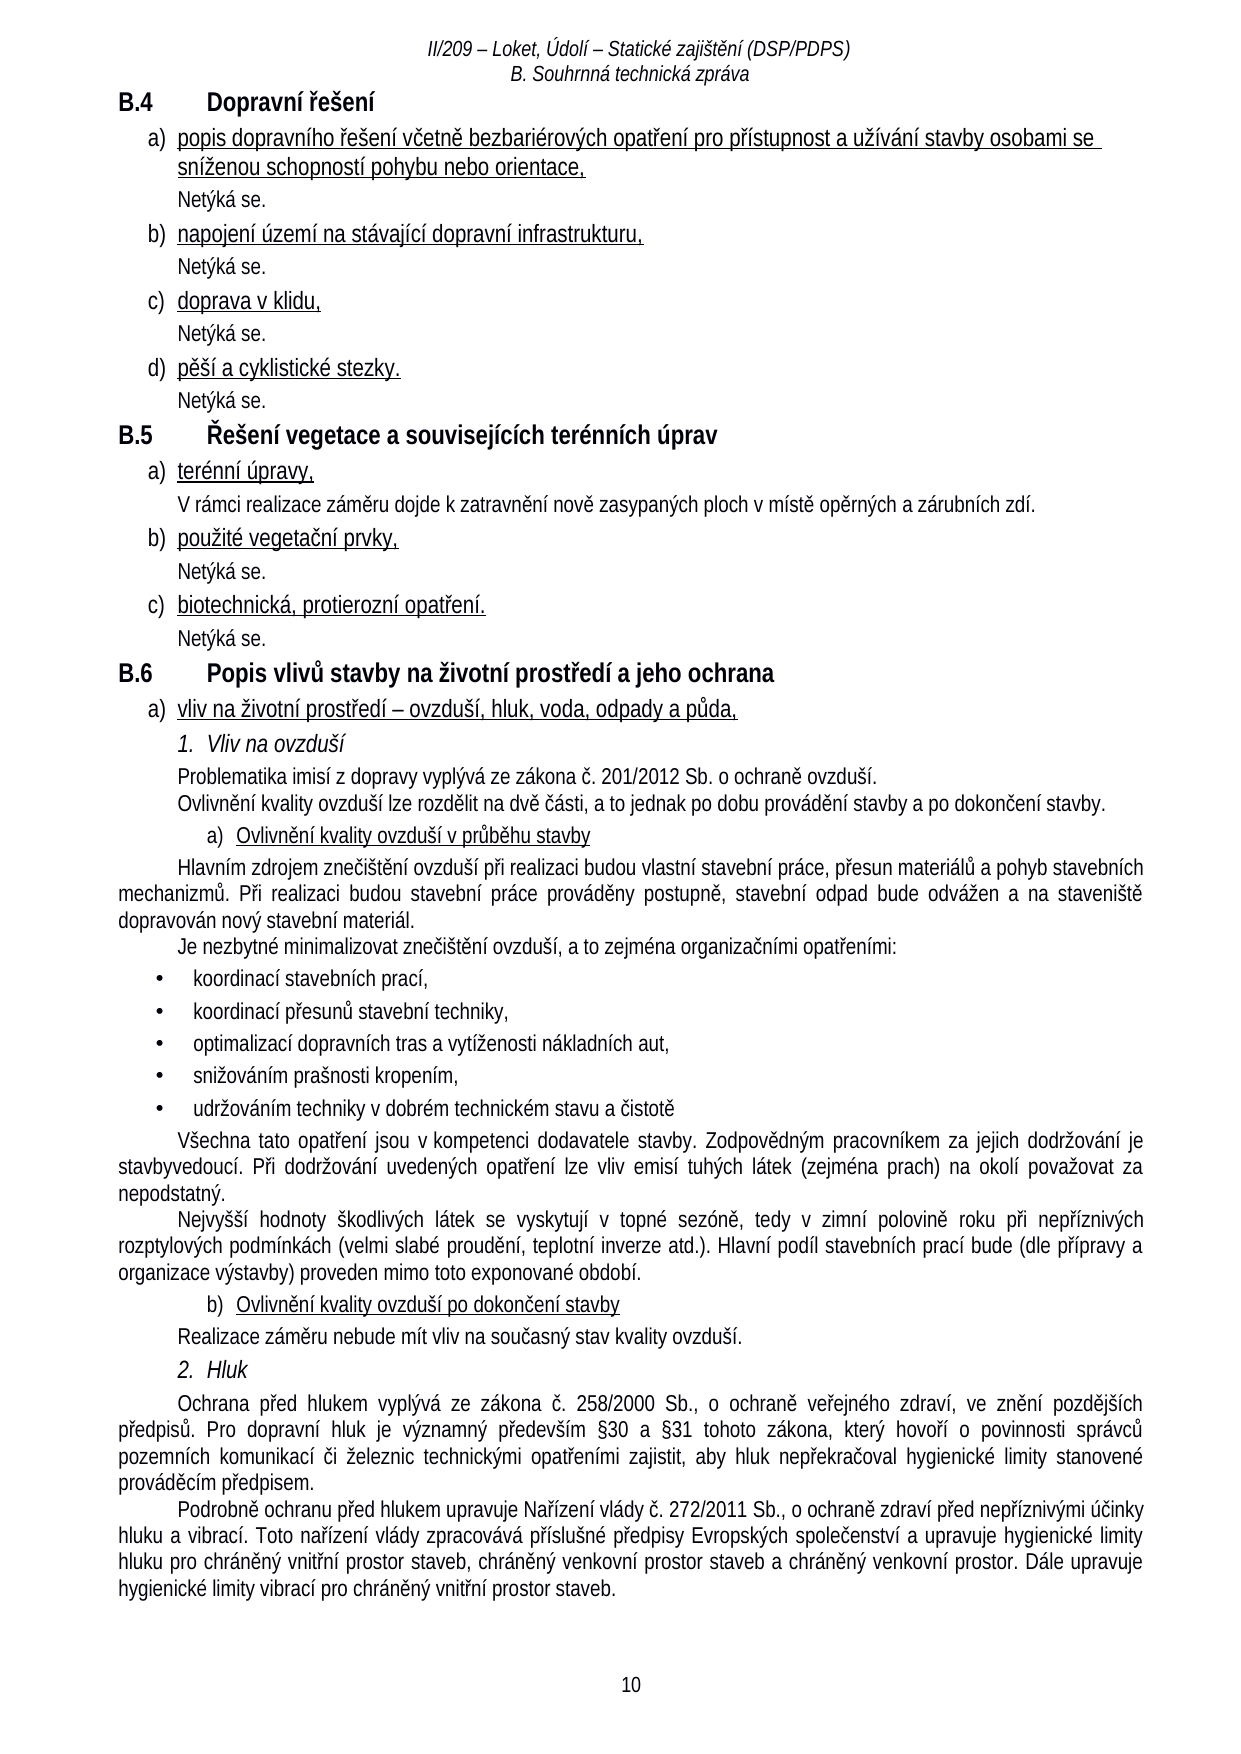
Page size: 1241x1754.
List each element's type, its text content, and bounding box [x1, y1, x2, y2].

list optimalizací dopravních tras a vytíženosti nákladních aut, [156, 1030, 1144, 1056]
list koordinací stavebních prací, [156, 965, 1144, 992]
text Netýká se. [118, 186, 1144, 213]
list Dopravní řešení [118, 86, 1144, 117]
text Nejvyšší hodnoty škodlivých látek se vyskytují v topné sezóně, tedy v zimní polovině roku při nepříznivých rozptylových podmínkách (velmi slabé proudění, teplotní inverze atd.). Hlavní podíl stavebních prací bude (dle přípravy a organizace výstavby) proveden mimo toto exponované období. [118, 1206, 1144, 1285]
list Vliv na ovzduší [177, 728, 1144, 757]
list pěší a cyklistické stezky. [148, 352, 1144, 381]
text Netýká se. [118, 558, 1144, 584]
text Netýká se. [118, 387, 1144, 413]
list Řešení vegetace a souvisejících terénních úprav [118, 419, 1144, 450]
text Hlavním zdrojem znečištění ovzduší při realizaci budou vlastní stavební práce, přesun materiálů a pohyb stavebních mechanizmů. Při realizaci budou stavební práce prováděny postupně, stavební odpad bude odvážen a na staveniště dopravován nový stavební materiál. [118, 854, 1144, 933]
list terénní úpravy, [148, 456, 1144, 485]
text Ochrana před hlukem vyplývá ze zákona č. 258/2000 Sb., o ochraně veřejného zdraví, ve znění pozdějších předpisů. Pro dopravní hluk je významný především §30 a §31 tohoto zákona, který hovoří o povinnosti správců pozemních komunikací či železnic technickými opatřeními zajistit, aby hluk nepřekračoval hygienické limity stanovené prováděcím předpisem. [118, 1390, 1144, 1496]
list udržováním techniky v dobrém technickém stavu a čistotě [156, 1094, 1144, 1121]
list snižováním prašnosti kropením, [156, 1062, 1144, 1089]
text Netýká se. [118, 625, 1144, 651]
list koordinací přesunů stavební techniky, [156, 998, 1144, 1024]
text Je nezbytné minimalizovat znečištění ovzduší, a to zejména organizačními opatřeními: [118, 933, 1144, 959]
text Problematika imisí z dopravy vyplývá ze zákona č. 201/2012 Sb. o ochraně ovzduší. [118, 763, 1144, 789]
text V rámci realizace záměru dojde k zatravnění nově zasypaných ploch v místě opěrných a zárubních zdí. [118, 491, 1144, 517]
list biotechnická, protierozní opatření. [148, 590, 1144, 619]
text Netýká se. [118, 320, 1144, 347]
text Realizace záměru nebude mít vliv na současný stav kvality ovzduší. [118, 1323, 1144, 1349]
text Ovlivnění kvality ovzduší lze rozdělit na dvě části, a to jednak po dobu provádění stavby a po dokončení stavby. [118, 789, 1144, 816]
list napojení území na stávající dopravní infrastrukturu, [148, 219, 1144, 247]
list doprava v klidu, [148, 286, 1144, 314]
list použité vegetační prvky, [148, 523, 1144, 552]
text Všechna tato opatření jsou v kompetenci dodavatele stavby. Zodpovědným pracovníkem za jejich dodržování je stavbyvedoucí. Při dodržování uvedených opatření lze vliv emisí tuhých látek (zejména prach) na okolí považovat za nepodstatný. [118, 1127, 1144, 1206]
list Ovlivnění kvality ovzduší po dokončení stavby [207, 1291, 1144, 1317]
list Hluk [177, 1356, 1144, 1384]
list Ovlivnění kvality ovzduší v průběhu stavby [207, 822, 1144, 848]
list Popis vlivů stavby na životní prostředí a jeho ochrana [118, 657, 1144, 688]
list popis dopravního řešení včetně bezbariérových opatření pro přístupnost a užívání stavby osobami se sníženou schopností pohybu nebo orientace, [148, 123, 1144, 181]
text Podrobně ochranu před hlukem upravuje Nařízení vlády č. 272/2011 Sb., o ochraně zdraví před nepříznivými účinky hluku a vibrací. Toto nařízení vlády zpracovává příslušné předpisy Evropských společenství a upravuje hygienické limity hluku pro chráněný vnitřní prostor staveb, chráněný venkovní prostor staveb a chráněný venkovní prostor. Dále upravuje hygienické limity vibrací pro chráněný vnitřní prostor staveb. [118, 1496, 1144, 1601]
text Netýká se. [118, 253, 1144, 280]
list vliv na životní prostředí – ovzduší, hluk, voda, odpady a půda, [148, 694, 1144, 723]
